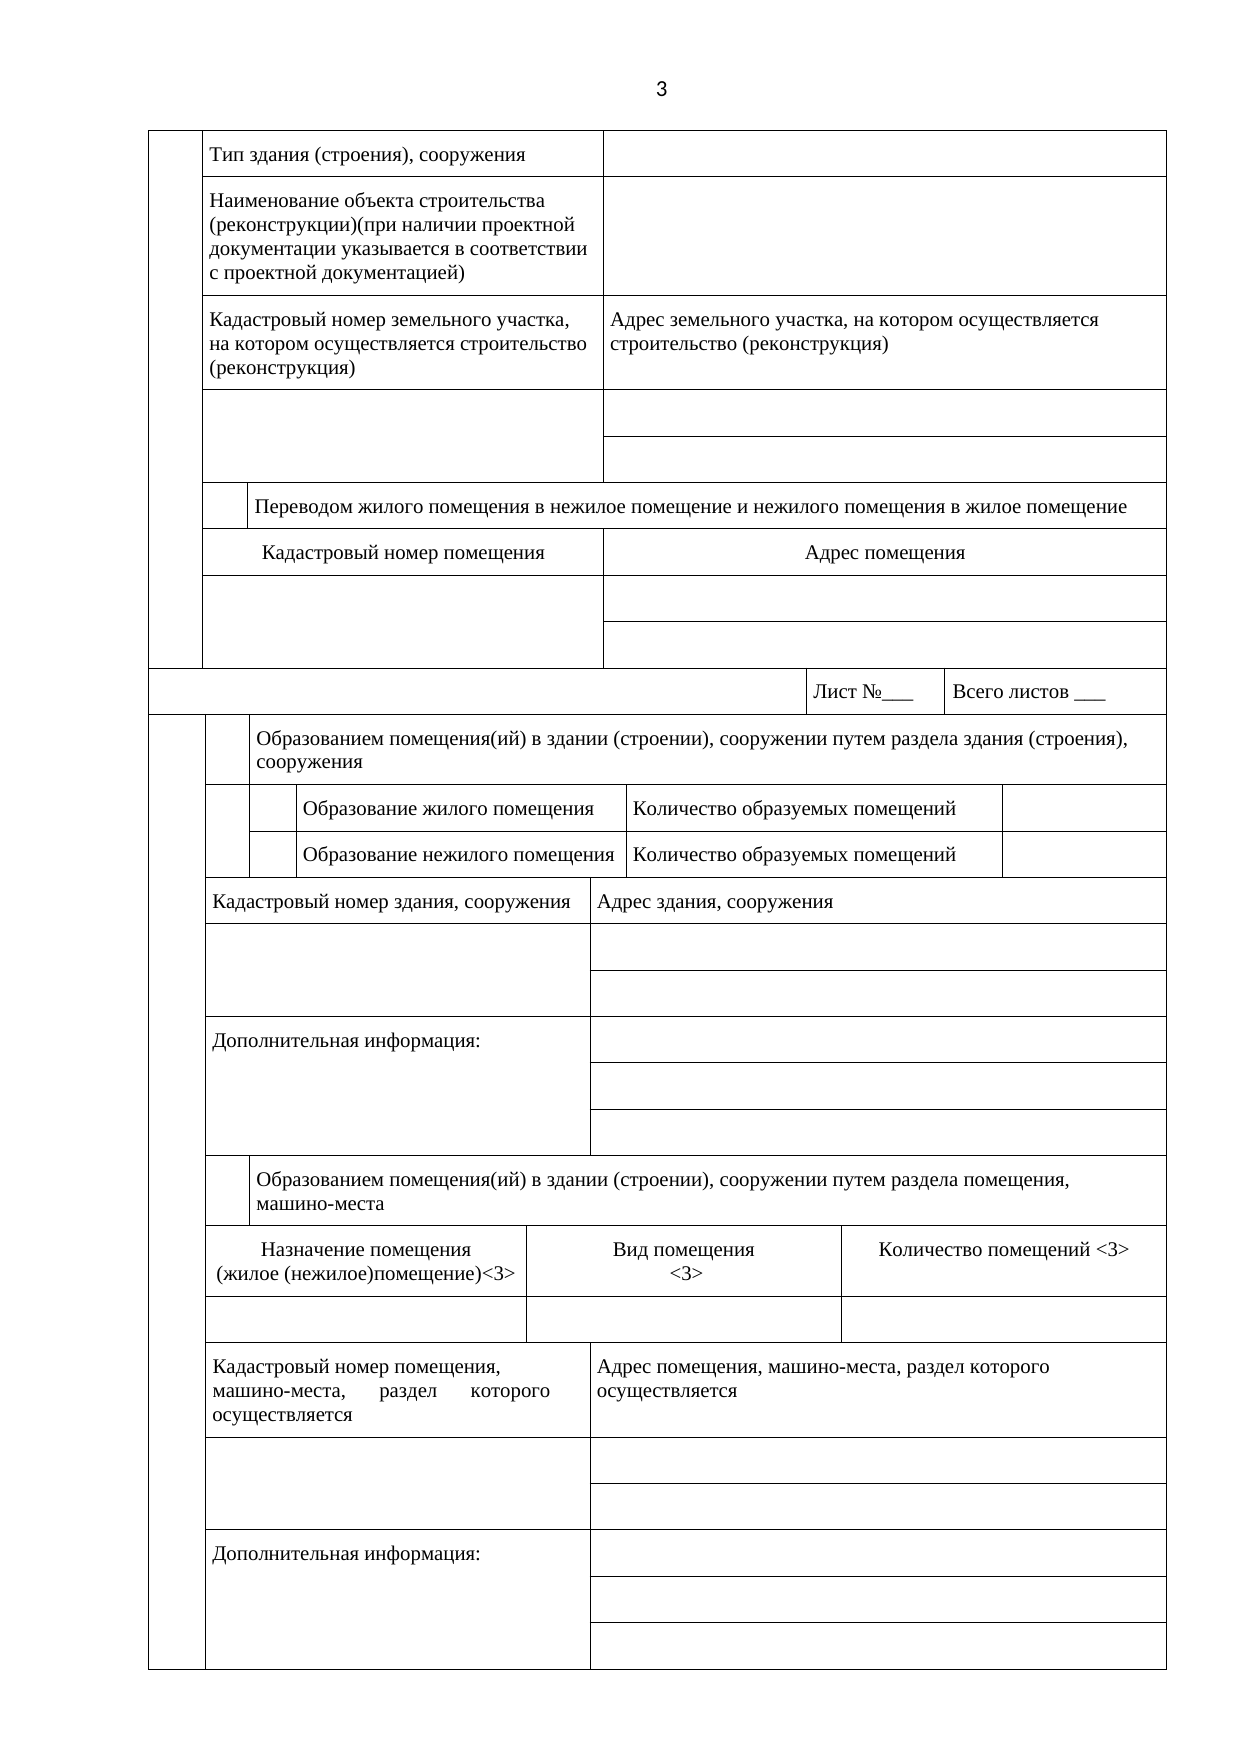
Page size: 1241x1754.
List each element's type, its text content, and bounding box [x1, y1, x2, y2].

table_cell [203, 576, 603, 621]
table_cell [591, 1530, 1166, 1576]
table_cell Кадастровый номер помещения, машино-места, раздел которого осуществляется [206, 1343, 590, 1437]
table_cell Образование жилого помещения [297, 785, 626, 831]
table_cell [604, 131, 1166, 176]
table_cell [250, 785, 296, 831]
table_cell Образованием помещения(ий) в здании (строении), сооружении путем раздела помещения, машино-места [250, 1156, 1166, 1225]
table_cell [206, 924, 590, 969]
table_cell [206, 1156, 249, 1225]
table_cell Образование нежилого помещения [297, 832, 626, 877]
table_cell [203, 390, 603, 482]
table_cell [604, 390, 1166, 436]
table_cell [591, 1063, 1166, 1109]
table_cell Дополнительная информация: [206, 1017, 590, 1155]
table_cell Наименование объекта строительства (реконструкции)(при наличии проектной документации указывается в соответствии с проектной документацией) [203, 177, 603, 295]
table_cell Адрес земельного участка, на котором осуществляется строительство (реконструкция) [604, 296, 1166, 389]
table_cell Всего листов ___ [945, 669, 1166, 714]
table_cell [206, 785, 249, 877]
table_cell [206, 970, 590, 1016]
table_cell [591, 924, 1166, 969]
table_cell Кадастровый номер земельного участка, на котором осуществляется строительство (реконструкция) [203, 296, 603, 389]
table_cell Тип здания (строения), сооружения [203, 131, 603, 176]
table_cell Количество образуемых помещений [627, 785, 1002, 831]
table_cell [604, 622, 1166, 667]
table_cell Переводом жилого помещения в нежилое помещение и нежилого помещения в жилое помещение [248, 483, 1166, 528]
table_cell [591, 1623, 1166, 1668]
table_cell Количество образуемых помещений [627, 832, 1002, 877]
table_cell [206, 715, 249, 784]
table_cell [206, 1483, 590, 1529]
table_cell Количество помещений <3> [842, 1226, 1166, 1296]
table_cell [591, 1577, 1166, 1622]
table_cell [206, 1438, 590, 1483]
table_cell [1003, 785, 1166, 831]
table_cell [591, 1484, 1166, 1529]
table_cell [149, 669, 806, 714]
table_cell [591, 971, 1166, 1016]
table_cell [149, 715, 205, 1668]
table_cell Кадастровый номер здания, сооружения [206, 878, 590, 923]
table_cell [604, 177, 1166, 295]
table_cell [206, 1297, 526, 1342]
table_cell Адрес помещения, машино-места, раздел которого осуществляется [591, 1343, 1166, 1437]
table_cell Адрес помещения [604, 529, 1166, 575]
table_cell Дополнительная информация: [206, 1530, 590, 1668]
table_cell Адрес здания, сооружения [591, 878, 1166, 923]
table_cell [1003, 832, 1166, 877]
table_cell [203, 621, 603, 667]
table_cell Вид помещения <3> [527, 1226, 841, 1296]
table_cell [591, 1110, 1166, 1155]
table_cell [591, 1017, 1166, 1062]
table_cell Лист №___ [807, 669, 944, 714]
table_cell [527, 1297, 841, 1342]
table_cell [591, 1438, 1166, 1483]
table_cell [250, 832, 296, 877]
table_cell Образованием помещения(ий) в здании (строении), сооружении путем раздела здания (строения), сооружения [250, 715, 1166, 784]
table_cell [203, 483, 247, 528]
table_cell [604, 437, 1166, 482]
table_cell Кадастровый номер помещения [203, 529, 603, 575]
table_cell [604, 576, 1166, 621]
table_cell Назначение помещения (жилое (нежилое)помещение)<3> [206, 1226, 526, 1296]
table_cell [842, 1297, 1166, 1342]
